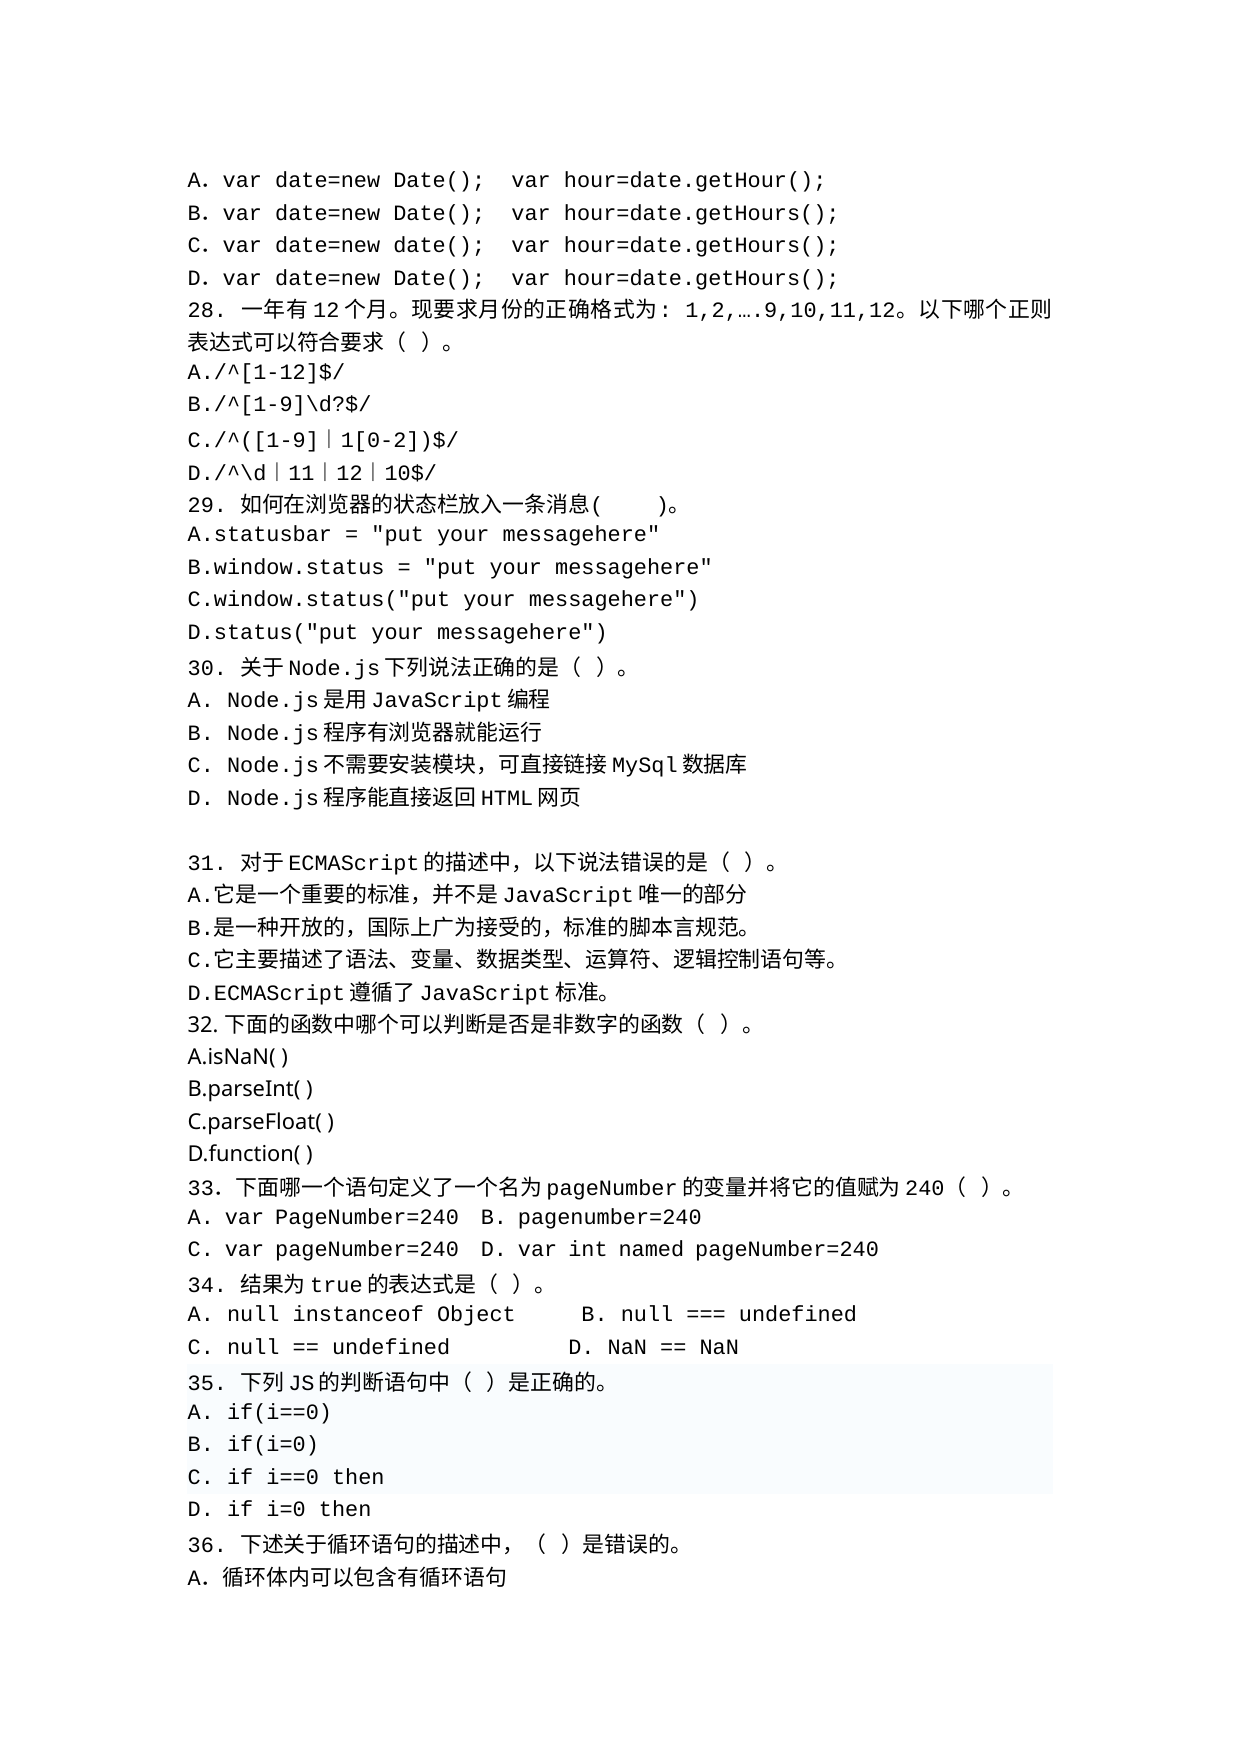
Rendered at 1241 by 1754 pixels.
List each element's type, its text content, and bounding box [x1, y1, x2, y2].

text B. if(i=0) [187, 1429, 1053, 1462]
text A．循环体内可以包含有循环语句 [187, 1559, 1053, 1592]
text A.它是一个重要的标准，并不是JavaScript唯一的部分 [187, 877, 1053, 909]
text C.window.status("put your messagehere") [187, 584, 1053, 617]
text C. Node.js不需要安装模块，可直接链接MySql数据库 [187, 747, 1053, 779]
text B.window.status = "put your messagehere" [187, 552, 1053, 584]
text A.statusbar = "put your messagehere" [187, 519, 1053, 552]
text 35. 下列JS的判断语句中（ ）是正确的。 [187, 1364, 1053, 1397]
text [187, 162, 1053, 292]
text D.ECMAScript遵循了JavaScript标准。 [187, 974, 1053, 1007]
text A. var PageNumber=240 B. pagenumber=240 [187, 1202, 1053, 1234]
text 29. 如何在浏览器的状态栏放入一条消息( )。 [187, 487, 1053, 519]
text 31. 对于ECMAScript的描述中，以下说法错误的是（ ）。 [187, 844, 1053, 877]
text B./^[1-9]\d?$/ [187, 389, 1053, 422]
text D./^\d︱11︱12︱10$/ [187, 454, 1053, 487]
text C.parseFloat( ) [187, 1104, 1053, 1137]
text 32. 下面的函数中哪个可以判断是否是非数字的函数（ ）。 [187, 1007, 1053, 1039]
text C. if i==0 then [187, 1462, 1053, 1494]
text A. if(i==0) [187, 1397, 1053, 1429]
text 28. 一年有12个月。现要求月份的正确格式为: 1,2,….9,10,11,12。以下哪个正则表达式可以符合要求（ ）。 [187, 292, 1053, 357]
text 34. 结果为true的表达式是（ ）。 [187, 1267, 1053, 1299]
text C. null == undefined D. NaN == NaN [187, 1332, 1053, 1364]
text C. var pageNumber=240 D. var int named pageNumber=240 [187, 1234, 1053, 1267]
text A. Node.js是用JavaScript编程 [187, 682, 1053, 714]
text B. Node.js程序有浏览器就能运行 [187, 714, 1053, 747]
text D. if i=0 then [187, 1494, 1053, 1527]
text 30. 关于Node.js下列说法正确的是（ ）。 [187, 649, 1053, 682]
text B.是一种开放的，国际上广为接受的，标准的脚本言规范。 [187, 909, 1053, 942]
text A./^[1-12]$/ [187, 357, 1053, 389]
text C./^([1-9]︱1[0-2])$/ [187, 422, 1053, 454]
text D.status("put your messagehere") [187, 617, 1053, 649]
text 36. 下述关于循环语句的描述中，（ ）是错误的。 [187, 1527, 1053, 1559]
text D. Node.js程序能直接返回HTML网页 [187, 779, 1053, 812]
text C.它主要描述了语法、变量、数据类型、运算符、逻辑控制语句等。 [187, 942, 1053, 974]
text A.isNaN( ) [187, 1039, 1053, 1072]
text A. null instanceof Object B. null === undefined [187, 1299, 1053, 1332]
text D.function( ) [187, 1137, 1053, 1169]
text B.parseInt( ) [187, 1072, 1053, 1104]
text 33．下面哪一个语句定义了一个名为pageNumber的变量并将它的值赋为240（ ）。 [187, 1169, 1053, 1202]
